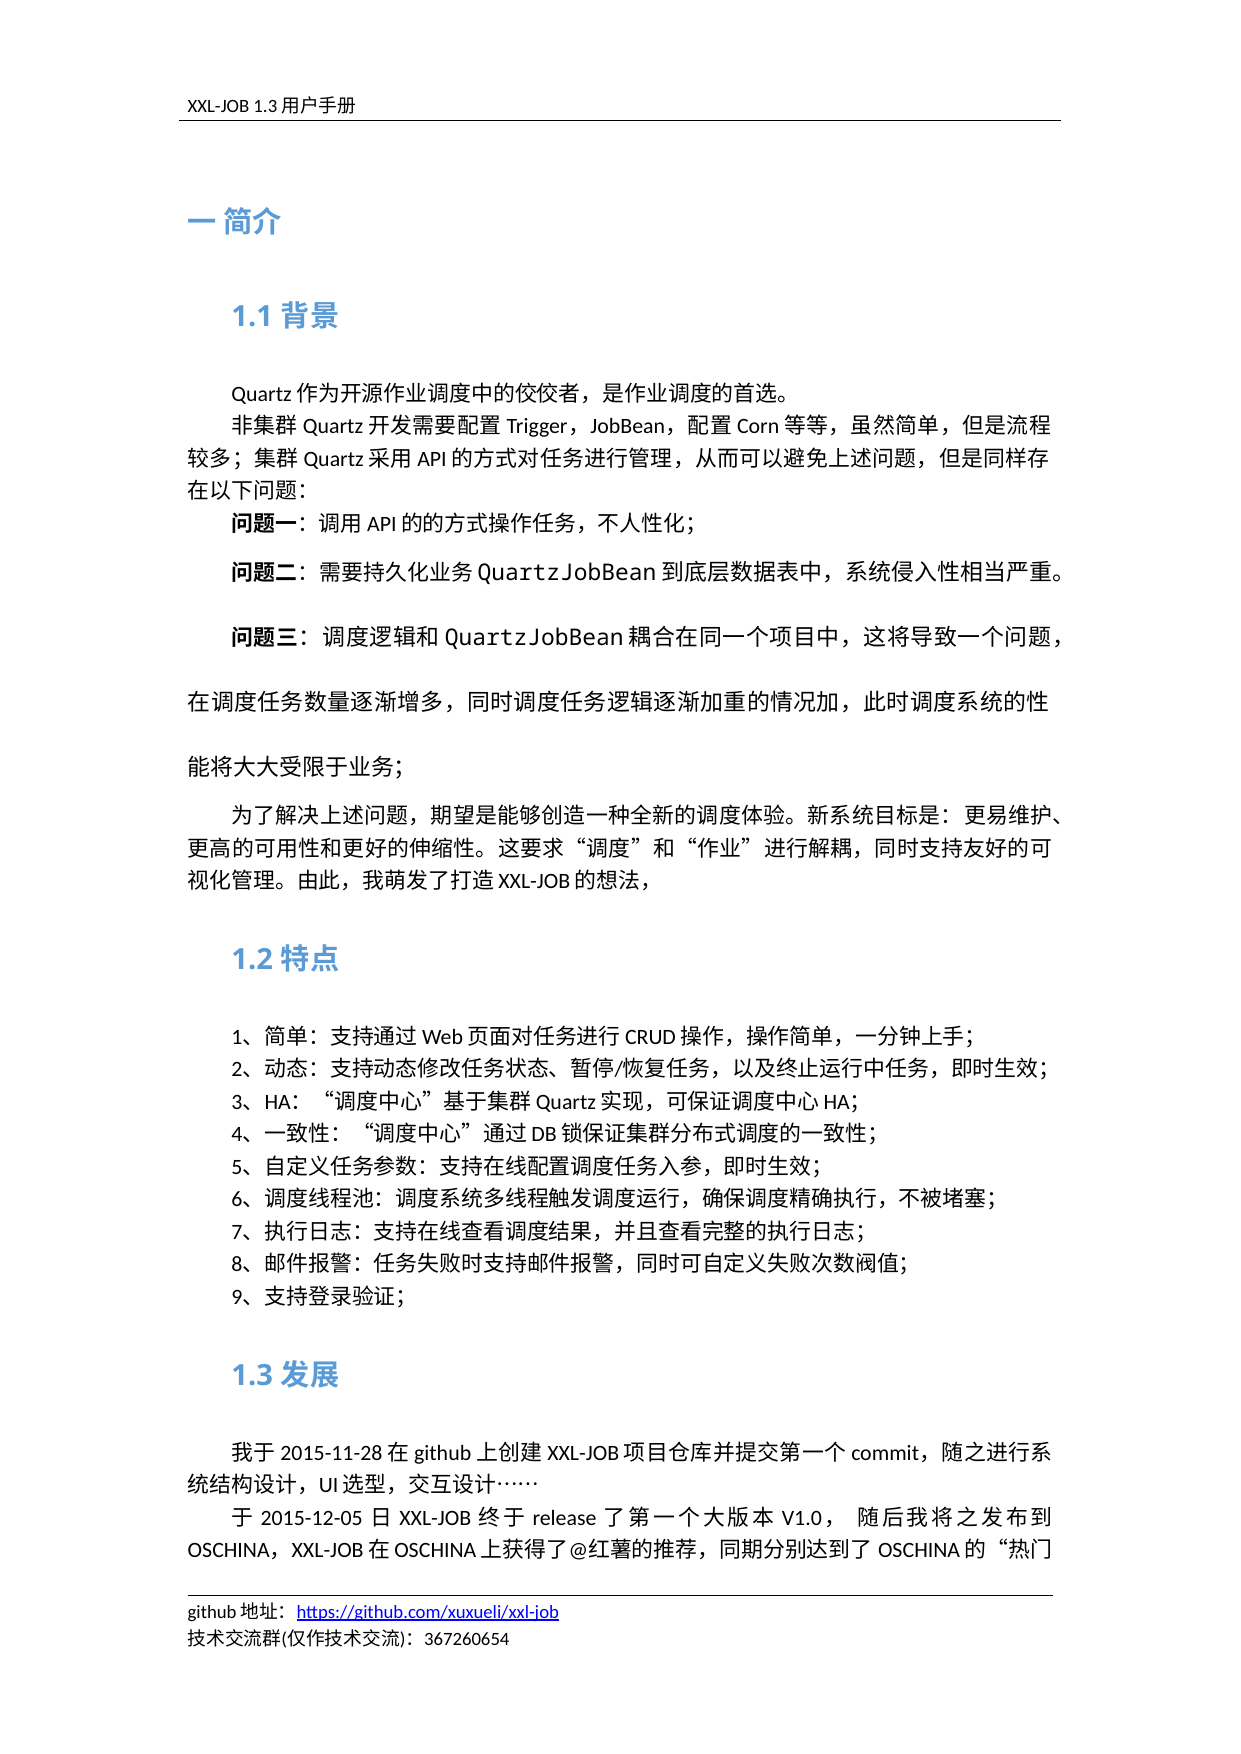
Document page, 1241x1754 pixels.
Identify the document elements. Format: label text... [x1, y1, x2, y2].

text 4、一致性：“调度中心”通过DB锁保证集群分布式调度的一致性； [187, 1116, 1053, 1148]
subtitle 1.1 背景 [187, 281, 1053, 346]
text 2、动态：支持动态修改任务状态、暂停/恢复任务，以及终止运行中任务，即时生效； [187, 1051, 1053, 1083]
text 问题一：调用API的的方式操作任务，不人性化； [187, 505, 1053, 538]
subtitle 1.3 发展 [187, 1340, 1053, 1405]
text 问题二：需要持久化业务QuartzJobBean到底层数据表中，系统侵入性相当严重。 问题三：调度逻辑和QuartzJobBean耦合在同一个项目中，这将导致一个问题，在调度任务数量逐渐增多，同时调度任务逻辑逐渐加重的情况加，此时调度系统的性能将大大受限于业务； [187, 538, 1053, 798]
text 6、调度线程池：调度系统多线程触发调度运行，确保调度精确执行，不被堵塞； [187, 1181, 1053, 1213]
text 3、HA：“调度中心”基于集群Quartz实现，可保证调度中心HA； [187, 1083, 1053, 1116]
list 为了解决上述问题，期望是能够创造一种全新的调度体验。新系统目标是：更易维护、更高的可用性和更好的伸缩性。这要求“调度”和“作业”进行解耦，同时支持友好的可视化管理。由此，我萌发了打造XXL-JOB的想法， [187, 798, 1053, 895]
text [187, 1499, 1053, 1564]
text 8、邮件报警：任务失败时支持邮件报警，同时可自定义失败次数阀值； [187, 1246, 1053, 1278]
text 5、自定义任务参数：支持在线配置调度任务入参，即时生效； [187, 1148, 1053, 1181]
subtitle 一 简介 [187, 187, 1053, 252]
text Quartz作为开源作业调度中的佼佼者，是作业调度的首选。 [187, 375, 1053, 408]
text 7、执行日志：支持在线查看调度结果，并且查看完整的执行日志； [187, 1213, 1053, 1246]
subtitle 1.2 特点 [187, 924, 1053, 989]
text 9、支持登录验证； [187, 1278, 1053, 1311]
text 1、简单：支持通过Web页面对任务进行CRUD操作，操作简单，一分钟上手； [187, 1018, 1053, 1051]
text 非集群Quartz开发需要配置Trigger，JobBean，配置Corn等等，虽然简单，但是流程较多；集群Quartz采用API的方式对任务进行管理，从而可以避免上述问题，但是同样存在以下问题： [187, 408, 1053, 505]
text 我于2015-11-28在github上创建XXL-JOB项目仓库并提交第一个commit，随之进行系统结构设计，UI选型，交互设计…… [187, 1434, 1053, 1499]
